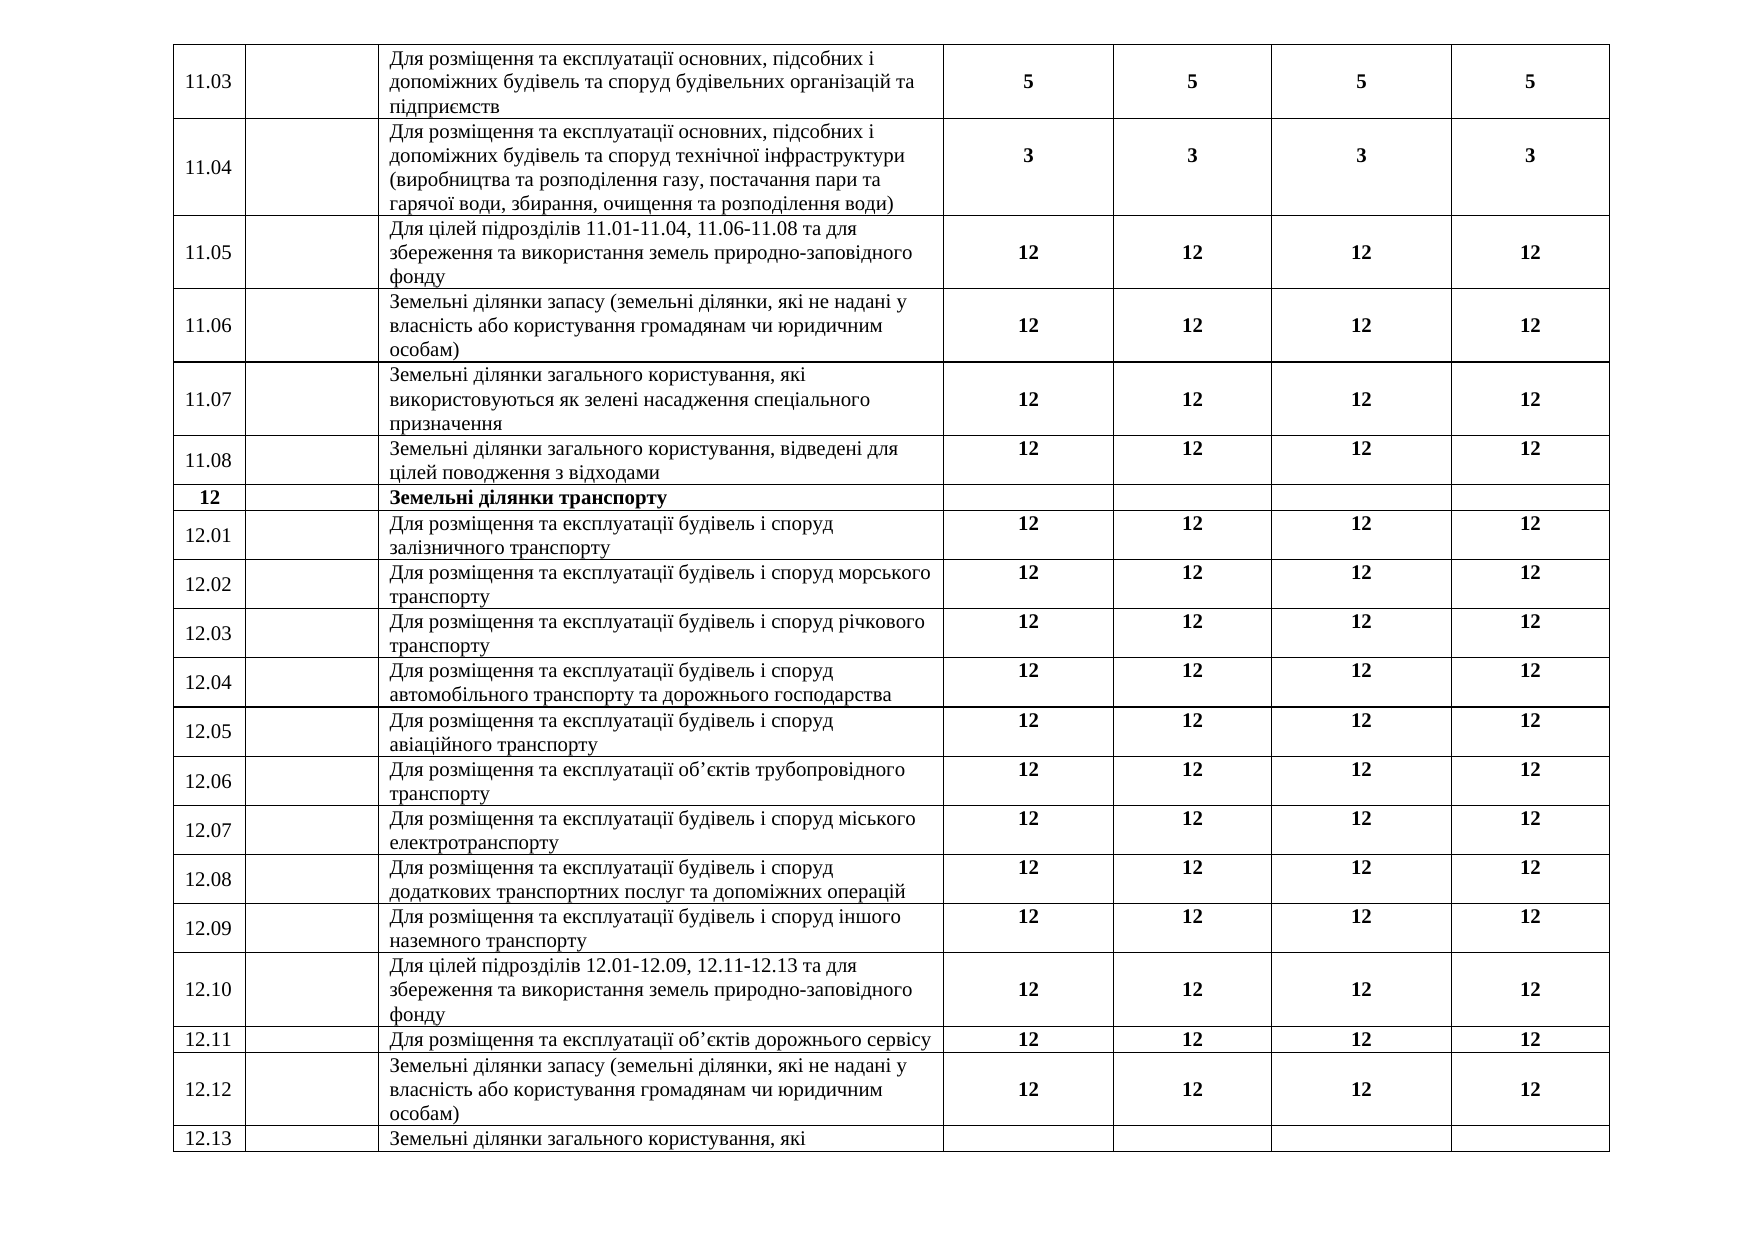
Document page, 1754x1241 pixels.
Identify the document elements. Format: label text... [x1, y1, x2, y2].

table_cell 11.06 [174, 289, 245, 361]
table_cell [246, 511, 378, 559]
table_cell 12 [1272, 436, 1451, 484]
table_cell 12 [1114, 609, 1271, 657]
table_cell 12 [944, 757, 1113, 805]
table_cell 12 [1272, 953, 1451, 1026]
table_cell [246, 658, 378, 706]
table_cell 12 [944, 511, 1113, 559]
table_cell Для цілей підрозділів 12.01-12.09, 12.11-12.13 та для збереження та використання земель природно-заповідного фонду [379, 953, 943, 1026]
table_cell 12 [1452, 216, 1609, 288]
table_cell 12.03 [174, 609, 245, 657]
table_cell 12 [1114, 904, 1271, 952]
table_cell 12 [1114, 757, 1271, 805]
table_cell 12 [1114, 216, 1271, 288]
table_cell 12 [1452, 436, 1609, 484]
table_cell 12 [944, 953, 1113, 1026]
table_cell 12 [1272, 609, 1451, 657]
table_cell 12 [1452, 1053, 1609, 1125]
table_cell 12 [1114, 1126, 1271, 1151]
table_cell Для розміщення та експлуатації будівель і споруд міського електротранспорту [379, 806, 943, 854]
table_cell [246, 436, 378, 484]
table_cell 12 [944, 708, 1113, 756]
table_cell 12 [944, 904, 1113, 952]
table_cell 3 [944, 119, 1113, 215]
table_cell 12 [174, 485, 245, 510]
table_cell 3 [1452, 119, 1609, 215]
table_cell 12 [1114, 560, 1271, 608]
table_cell 12 [1272, 708, 1451, 756]
table_cell 12 [1272, 216, 1451, 288]
table_cell 3 [1272, 119, 1451, 215]
table_cell [246, 904, 378, 952]
table_cell Для розміщення та експлуатації будівель і споруд залізничного транспорту [379, 511, 943, 559]
table_cell 12 [1272, 904, 1451, 952]
table_cell 12 [944, 855, 1113, 903]
table_cell 12.09 [174, 904, 245, 952]
table_cell 12 [1452, 609, 1609, 657]
table_cell Для розміщення та експлуатації будівель і споруд морського транспорту [379, 560, 943, 608]
table_cell 12 [1114, 1027, 1271, 1052]
table_cell 12 [1452, 806, 1609, 854]
table_cell 12 [1272, 289, 1451, 361]
table_cell 12 [944, 609, 1113, 657]
table_cell 12 [1114, 708, 1271, 756]
table_cell 12 [1452, 560, 1609, 608]
table_cell [246, 119, 378, 215]
table_cell Для розміщення та експлуатації будівель і споруд додаткових транспортних послуг та допоміжних операцій [379, 855, 943, 903]
table_cell 12.02 [174, 560, 245, 608]
table_cell [246, 1027, 378, 1052]
table_cell [246, 855, 378, 903]
table_cell Для розміщення та експлуатації основних, підсобних і допоміжних будівель та споруд технічної інфраструктури (виробництва та розподілення газу, постачання пари та гарячої води, збирання, очищення та розподілення води) [379, 119, 943, 215]
table_cell Для розміщення та експлуатації основних, підсобних і допоміжних будівель та споруд будівельних організацій та підприємств [379, 45, 943, 118]
table_cell [246, 560, 378, 608]
table_cell Земельні ділянки транспорту [379, 485, 943, 510]
table_cell 12 [1272, 658, 1451, 706]
table_cell 12 [1452, 511, 1609, 559]
table_cell Для розміщення та експлуатації об’єктів дорожнього сервісу [379, 1027, 943, 1052]
table_cell Для розміщення та експлуатації будівель і споруд річкового транспорту [379, 609, 943, 657]
table_cell 12 [1114, 1053, 1271, 1125]
table_cell 12.01 [174, 511, 245, 559]
table_cell 12 [1452, 1126, 1609, 1151]
table_cell [246, 609, 378, 657]
table_cell [246, 757, 378, 805]
table_cell [1114, 485, 1271, 510]
table_cell 12 [944, 560, 1113, 608]
table_cell 12 [1114, 511, 1271, 559]
table_cell 12 [1452, 1027, 1609, 1052]
table_cell 12 [1114, 953, 1271, 1026]
table_cell 12.06 [174, 757, 245, 805]
table_cell 12.12 [174, 1053, 245, 1125]
table_cell 12 [944, 1027, 1113, 1052]
table_cell 12.10 [174, 953, 245, 1026]
table_cell [944, 485, 1113, 510]
table_cell 12.13 [174, 1126, 245, 1151]
table_cell 12 [1114, 806, 1271, 854]
table_cell [1272, 485, 1451, 510]
table_cell Для цілей підрозділів 11.01-11.04, 11.06-11.08 та для збереження та використання земель природно-заповідного фонду [379, 216, 943, 288]
table_cell 12 [944, 289, 1113, 361]
table_cell 12 [1272, 757, 1451, 805]
table_cell 12 [1452, 658, 1609, 706]
table_cell 12 [1452, 757, 1609, 805]
table_cell Земельні ділянки запасу (земельні ділянки, які не надані у власність або користування громадянам чи юридичним особам) [379, 289, 943, 361]
table_cell 5 [1452, 45, 1609, 118]
table_cell Для розміщення та експлуатації об’єктів трубопровідного транспорту [379, 757, 943, 805]
table_cell 12 [1272, 560, 1451, 608]
table_cell [246, 289, 378, 361]
table_cell 12 [1114, 658, 1271, 706]
table_cell 5 [944, 45, 1113, 118]
table_cell 12.11 [174, 1027, 245, 1052]
table_cell 12 [1452, 904, 1609, 952]
table_cell 12 [1452, 855, 1609, 903]
table_cell 12.05 [174, 708, 245, 756]
table_cell [246, 1053, 378, 1125]
table_cell [246, 485, 378, 510]
table_cell 12 [1452, 953, 1609, 1026]
table_cell 12 [944, 216, 1113, 288]
table_cell 12 [1114, 363, 1271, 434]
table_cell 12 [1272, 1027, 1451, 1052]
table_cell 11.08 [174, 436, 245, 484]
table_cell 12.04 [174, 658, 245, 706]
table_cell [246, 363, 378, 434]
table_cell 11.03 [174, 45, 245, 118]
table_cell 12 [1272, 511, 1451, 559]
table_cell 12 [1452, 708, 1609, 756]
table_cell [246, 708, 378, 756]
table_cell 12 [944, 363, 1113, 434]
table_cell 12 [1272, 1053, 1451, 1125]
table_cell 11.07 [174, 363, 245, 434]
table_cell [1452, 485, 1609, 510]
table_cell 12 [1114, 855, 1271, 903]
table_cell 12 [1272, 855, 1451, 903]
table_cell 12 [944, 1126, 1113, 1151]
table_cell 12 [1114, 436, 1271, 484]
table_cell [379, 1126, 943, 1151]
table_cell 12 [1452, 289, 1609, 361]
table_cell [246, 216, 378, 288]
table_cell 11.05 [174, 216, 245, 288]
table_cell [246, 953, 378, 1026]
table_cell Земельні ділянки запасу (земельні ділянки, які не надані у власність або користування громадянам чи юридичним особам) [379, 1053, 943, 1125]
table_cell 11.04 [174, 119, 245, 215]
table_cell 5 [1114, 45, 1271, 118]
table_cell 12.08 [174, 855, 245, 903]
table_cell 5 [1272, 45, 1451, 118]
table_cell 12 [944, 658, 1113, 706]
table_cell 12 [944, 1053, 1113, 1125]
table_cell 12 [944, 806, 1113, 854]
table_cell 12 [1272, 1126, 1451, 1151]
table_cell Для розміщення та експлуатації будівель і споруд автомобільного транспорту та дорожнього господарства [379, 658, 943, 706]
table_cell 12 [1272, 806, 1451, 854]
table_cell 12.07 [174, 806, 245, 854]
table_cell [246, 45, 378, 118]
table_cell 3 [1114, 119, 1271, 215]
table_cell 12 [1114, 289, 1271, 361]
table_cell Для розміщення та експлуатації будівель і споруд іншого наземного транспорту [379, 904, 943, 952]
table_cell Для розміщення та експлуатації будівель і споруд авіаційного транспорту [379, 708, 943, 756]
table_cell 12 [1272, 363, 1451, 434]
table_cell 12 [1452, 363, 1609, 434]
table_cell Земельні ділянки загального користування, які використовуються як зелені насадження спеціального призначення [379, 363, 943, 434]
table_cell [246, 806, 378, 854]
table_cell Земельні ділянки загального користування, відведені для цілей поводження з відходами [379, 436, 943, 484]
table_cell 12 [944, 436, 1113, 484]
table_cell [246, 1126, 378, 1151]
